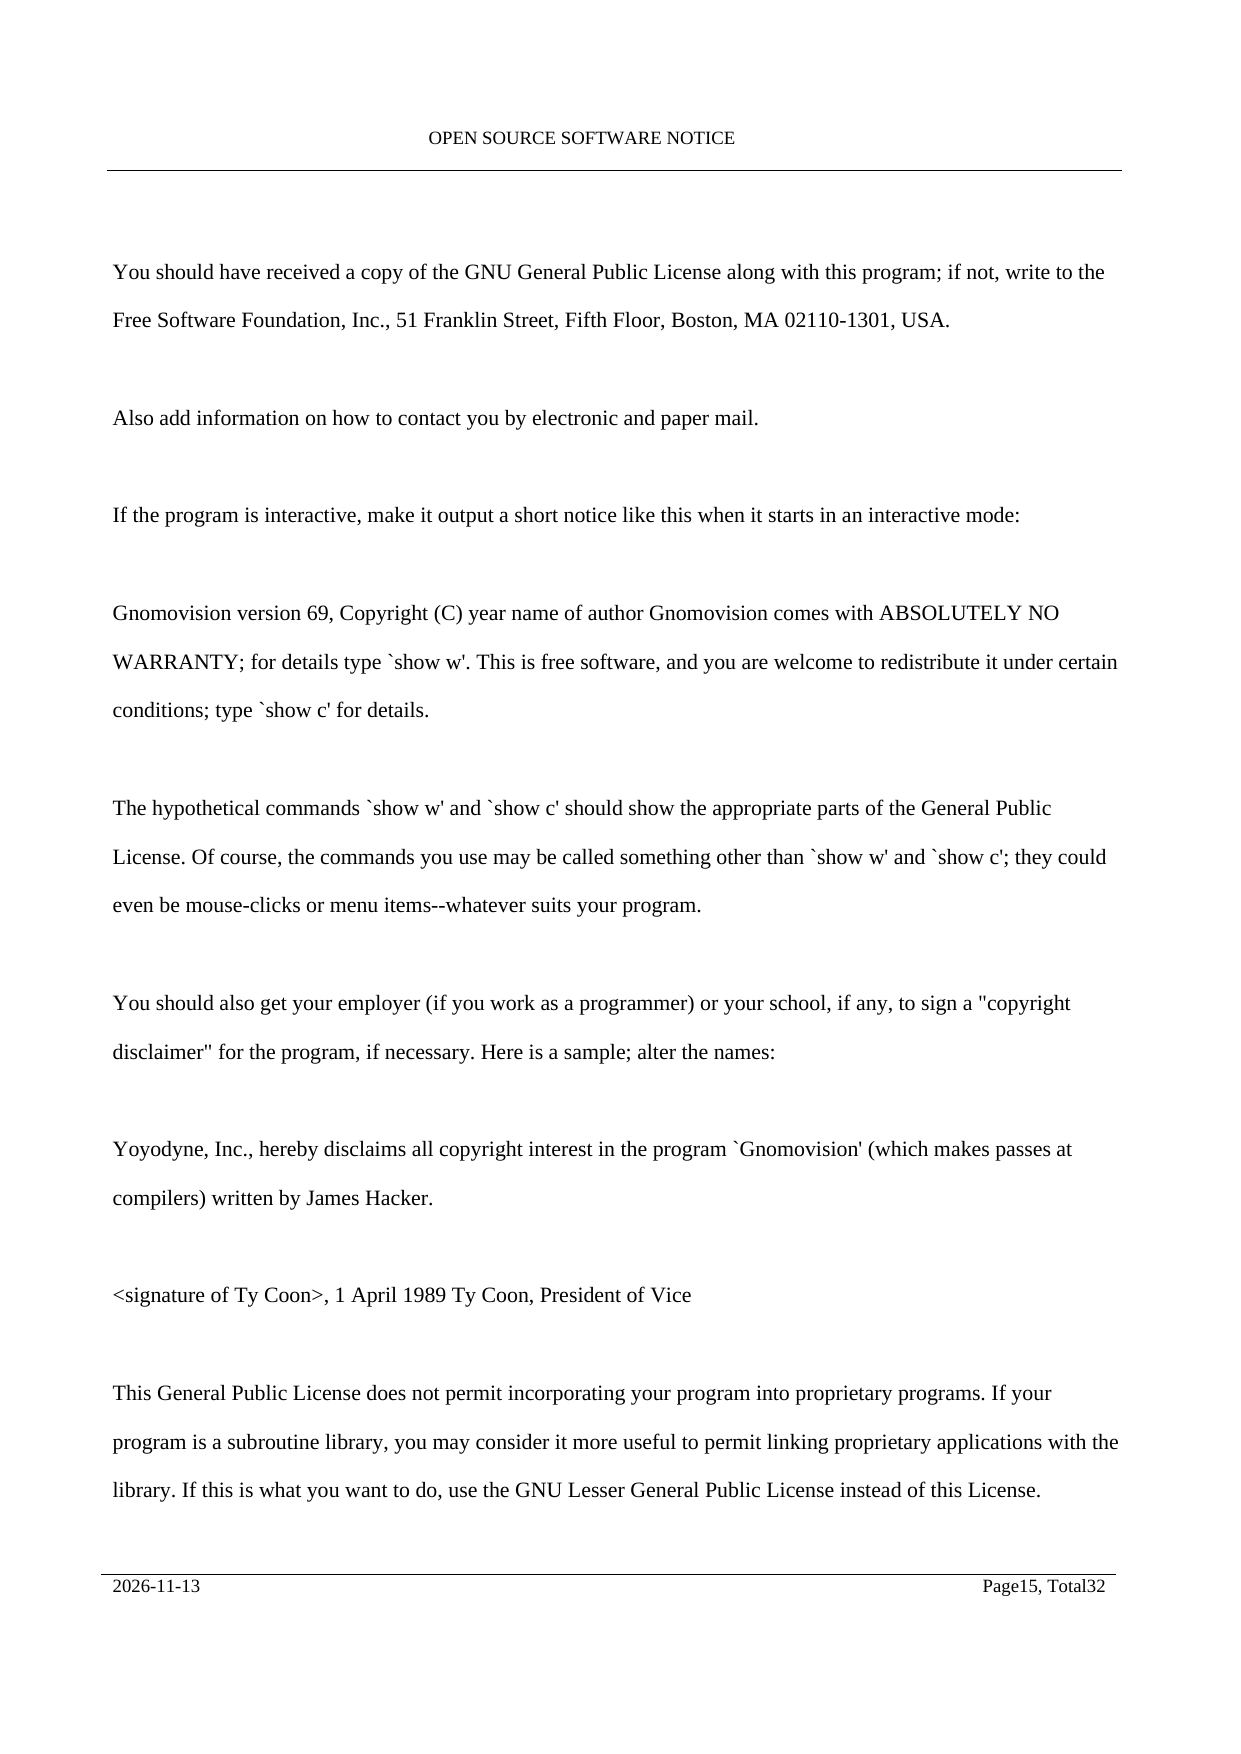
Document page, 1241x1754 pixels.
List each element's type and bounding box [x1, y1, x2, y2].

text [112, 206, 1128, 1506]
